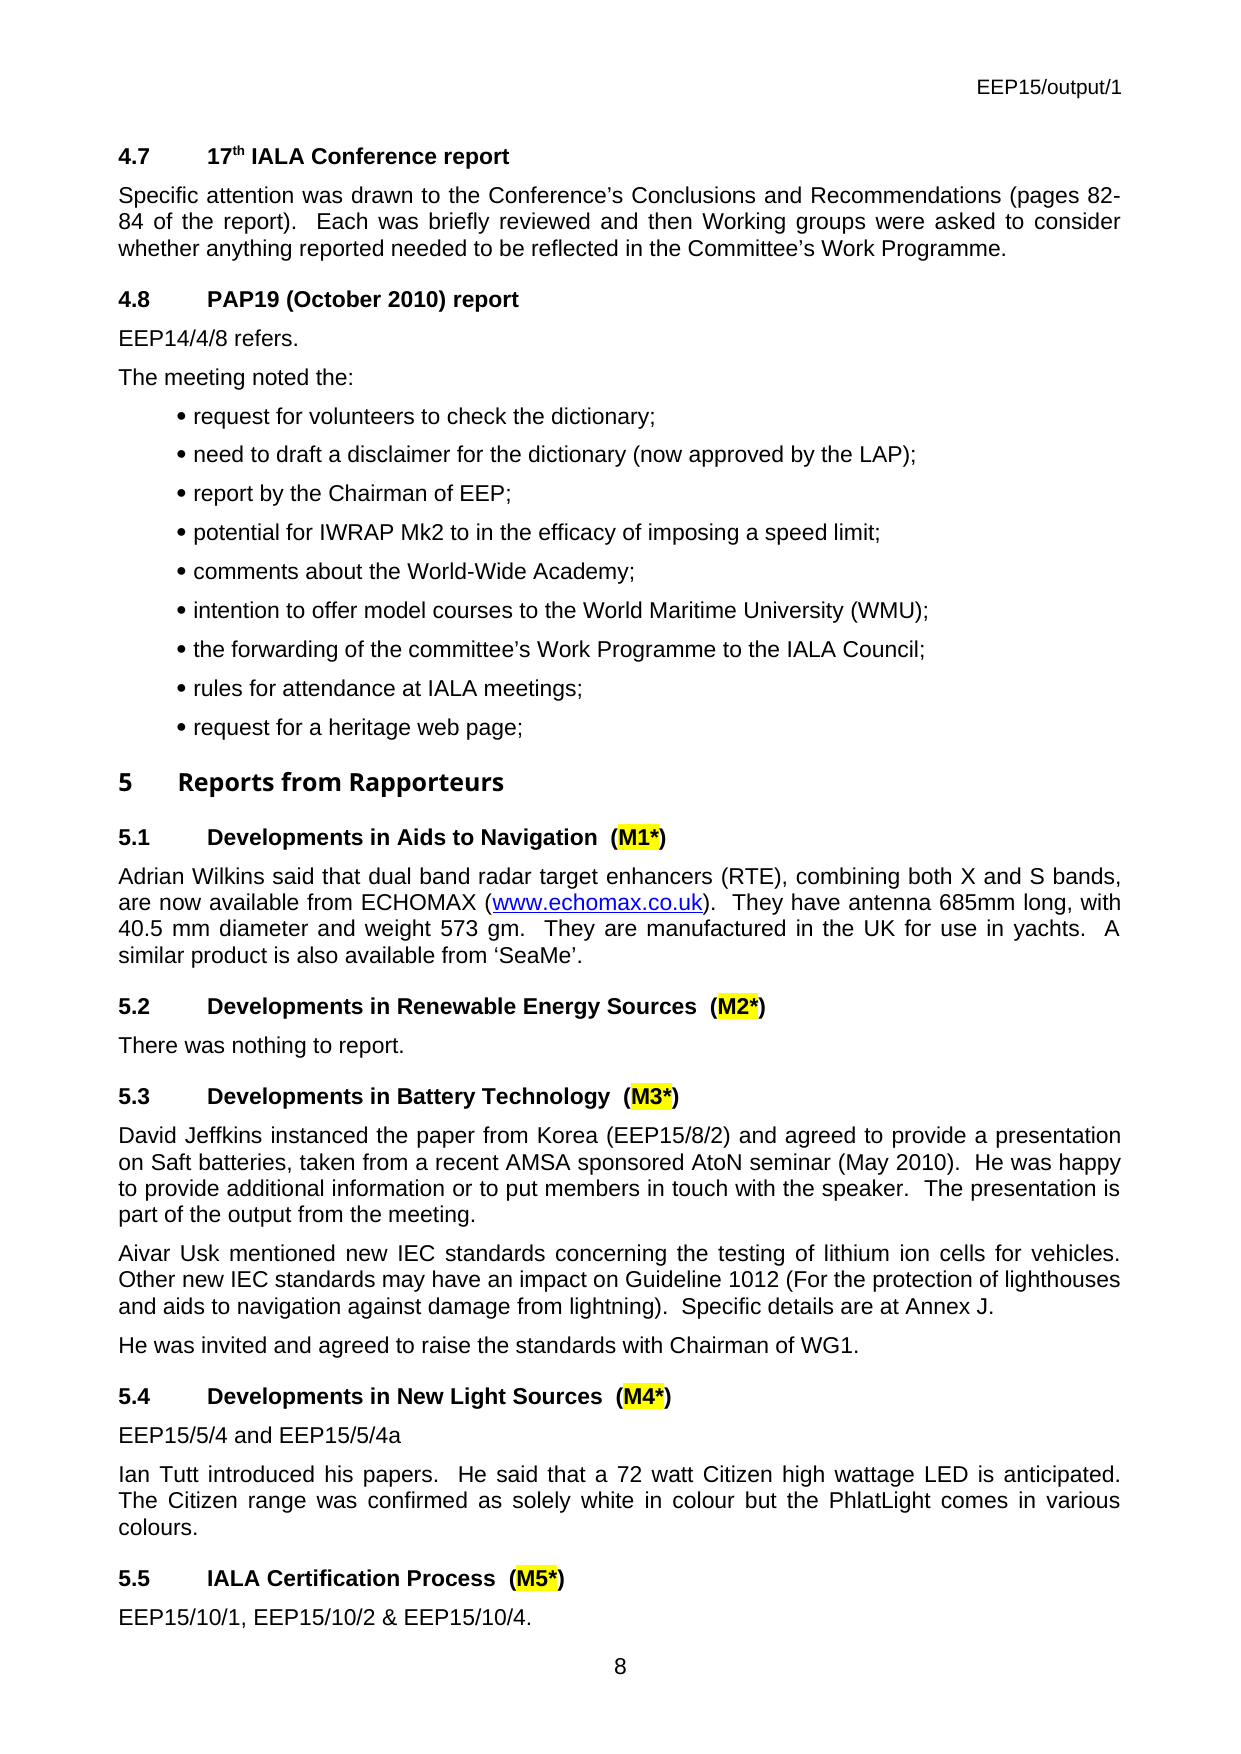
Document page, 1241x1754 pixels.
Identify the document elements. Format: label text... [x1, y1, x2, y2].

text The meeting noted the: [118, 364, 1122, 390]
subtitle Developments in Renewable Energy Sources (M2*) [758, 993, 1122, 1019]
subtitle Developments in New Light Sources (M4*) [118, 1383, 623, 1409]
text He was invited and agreed to raise the standards with Chairman of WG1. [118, 1332, 1122, 1358]
subtitle Developments in Battery Technology (M3*) [672, 1083, 1122, 1110]
text the forwarding of the committee’s Work Programme to the IALA Council; [177, 636, 1122, 662]
text report by the Chairman of EEP; [177, 480, 1122, 507]
subtitle Reports from Rapporteurs [118, 765, 1122, 799]
subtitle Developments in Aids to Navigation (M1*) [118, 824, 618, 850]
text intention to offer model courses to the World Maritime University (WMU); [177, 597, 1122, 623]
text David Jeffkins instanced the paper from Korea (EEP15/8/2) and agreed to provide a presentation on Saft batteries, taken from a recent AMSA sponsored AtoN seminar (May 2010). He was happy to provide additional information or to put members in touch with the speaker. The presentation is part of the output from the meeting. [118, 1122, 1122, 1228]
subtitle 17th IALA Conference report [118, 143, 1122, 169]
subtitle IALA Certification Process (M5*) [118, 1565, 516, 1591]
text potential for IWRAP Mk2 to in the efficacy of imposing a speed limit; [177, 519, 1122, 546]
text There was nothing to report. [118, 1032, 1122, 1058]
text rules for attendance at IALA meetings; [177, 674, 1122, 701]
text comments about the World-Wide Academy; [177, 558, 1122, 584]
text Specific attention was drawn to the Conference’s Conclusions and Recommendations (pages 82-84 of the report). Each was briefly reviewed and then Working groups were asked to consider whether anything reported needed to be reflected in the Committee’s Work Programme. [118, 182, 1122, 261]
text EEP15/5/4 and EEP15/5/4a [118, 1422, 1122, 1448]
subtitle IALA Certification Process (M5*) [557, 1565, 1122, 1591]
text Aivar Usk mentioned new IEC standards concerning the testing of lithium ion cells for vehicles. Other new IEC standards may have an impact on Guideline 1012 (For the protection of lighthouses and aids to navigation against damage from lightning). Specific details are at Annex J. [118, 1240, 1122, 1319]
text EEP14/4/8 refers. [118, 325, 1122, 351]
text Ian Tutt introduced his papers. He said that a 72 watt Citizen high wattage LED is anticipated. The Citizen range was confirmed as solely white in colour but the PhlatLight comes in various colours. [118, 1461, 1122, 1540]
subtitle Developments in Renewable Energy Sources (M2*) [118, 993, 718, 1019]
subtitle Developments in Battery Technology (M3*) [118, 1083, 631, 1110]
text need to draft a disclaimer for the dictionary (now approved by the LAP); [177, 441, 1122, 468]
text EEP15/10/1, EEP15/10/2 & EEP15/10/4. [118, 1604, 1122, 1630]
subtitle PAP19 (October 2010) report [118, 286, 1122, 312]
subtitle Developments in New Light Sources (M4*) [664, 1383, 1122, 1409]
text request for volunteers to check the dictionary; [177, 403, 1122, 429]
subtitle Developments in Aids to Navigation (M1*) [659, 824, 1122, 850]
text Adrian Wilkins said that dual band radar target enhancers (RTE), combining both X and S bands, are now available from ECHOMAX (www.echomax.co.uk). They have antenna 685mm long, with 40.5 mm diameter and weight 573 gm. They are manufactured in the UK for use in yachts. A similar product is also available from ‘SeaMe’. [118, 863, 1122, 968]
text request for a heritage web page; [177, 713, 1122, 740]
